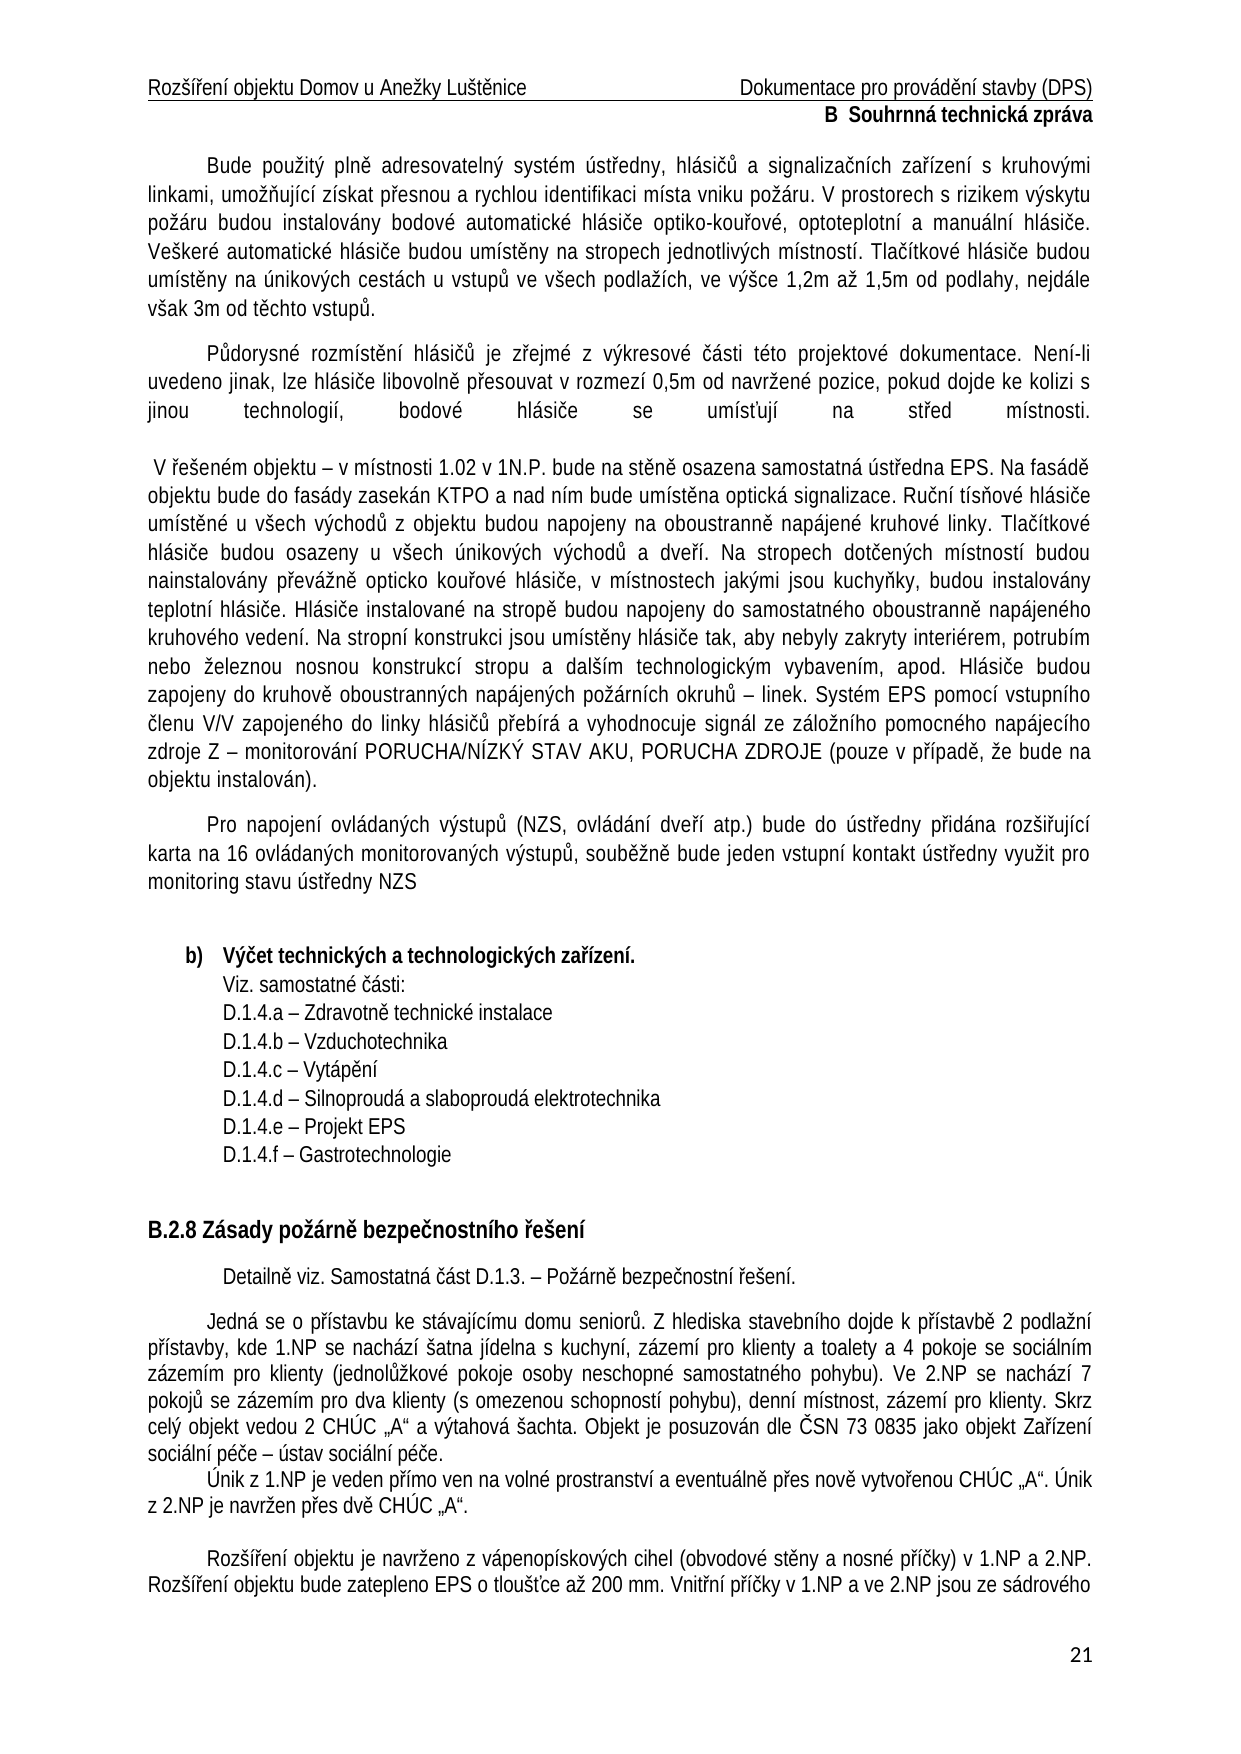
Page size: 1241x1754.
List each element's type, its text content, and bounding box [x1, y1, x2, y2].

list D.1.4.d – Silnoproudá a slaboproudá elektrotechnika [223, 1084, 1093, 1111]
text B.2.8 Zásady požárně bezpečnostního řešení [148, 1215, 1093, 1244]
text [148, 1545, 1093, 1598]
list D.1.4.f – Gastrotechnologie [223, 1141, 1093, 1168]
text Pro napojení ovládaných výstupů (NZS, ovládání dveří atp.) bude do ústředny přidána rozšiřující karta na 16 ovládaných monitorovaných výstupů, souběžně bude jeden vstupní kontakt ústředny využit pro monitoring stavu ústředny NZS [148, 811, 1093, 895]
list Detailně viz. Samostatná část D.1.3. – Požárně bezpečnostní řešení. [223, 1263, 1093, 1289]
text Půdorysné rozmístění hlásičů je zřejmé z výkresové části této projektové dokumentace. Není-li uvedeno jinak, lze hlásiče libovolně přesouvat v rozmezí 0,5m od navržené pozice, pokud dojde ke kolizi s jinou technologií, bodové hlásiče se umísťují na střed místnosti. V řešeném objektu – v místnosti 1.02 v 1N.P. bude na stěně osazena samostatná ústředna EPS. Na fasádě objektu bude do fasády zasekán KTPO a nad ním bude umístěna optická signalizace. Ruční tísňové hlásiče umístěné u všech východů z objektu budou napojeny na oboustranně napájené kruhové linky. Tlačítkové hlásiče budou osazeny u všech únikových východů a dveří. Na stropech dotčených místností budou nainstalovány převážně opticko kouřové hlásiče, v místnostech jakými jsou kuchyňky, budou instalovány teplotní hlásiče. Hlásiče instalované na stropě budou napojeny do samostatného oboustranně napájeného kruhového vedení. Na stropní konstrukci jsou umístěny hlásiče tak, aby nebyly zakryty interiérem, potrubím nebo železnou nosnou konstrukcí stropu a dalším technologickým vybavením, apod. Hlásiče budou zapojeny do kruhově oboustranných napájených požárních okruhů – linek. Systém EPS pomocí vstupního členu V/V zapojeného do linky hlásičů přebírá a vyhodnocuje signál ze záložního pomocného napájecího zdroje Z – monitorování PORUCHA/NÍZKÝ STAV AKU, PORUCHA ZDROJE (pouze v případě, že bude na objektu instalován). [148, 340, 1093, 793]
list D.1.4.b – Vzduchotechnika [223, 1028, 1093, 1054]
list D.1.4.e – Projekt EPS [223, 1113, 1093, 1139]
list Viz. samostatné části: [223, 971, 1093, 997]
list D.1.4.c – Vytápění [223, 1056, 1093, 1082]
list Výčet technických a technologických zařízení. [185, 942, 1093, 969]
text Únik z 1.NP je veden přímo ven na volné prostranství a eventuálně přes nově vytvořenou CHÚC „A“. Únik z 2.NP je navržen přes dvě CHÚC „A“. [148, 1466, 1093, 1518]
list D.1.4.a – Zdravotně technické instalace [223, 999, 1093, 1026]
text Jedná se o přístavbu ke stávajícímu domu seniorů. Z hlediska stavebního dojde k přístavbě 2 podlažní přístavby, kde 1.NP se nachází šatna jídelna s kuchyní, zázemí pro klienty a toalety a 4 pokoje se sociálním zázemím pro klienty (jednolůžkové pokoje osoby neschopné samostatného pohybu). Ve 2.NP se nachází 7 pokojů se zázemím pro dva klienty (s omezenou schopností pohybu), denní místnost, zázemí pro klienty. Skrz celý objekt vedou 2 CHÚC „A“ a výtahová šachta. Objekt je posuzován dle ČSN 73 0835 jako objekt Zařízení sociální péče – ústav sociální péče. [148, 1308, 1093, 1466]
text Bude použitý plně adresovatelný systém ústředny, hlásičů a signalizačních zařízení s kruhovými linkami, umožňující získat přesnou a rychlou identifikaci místa vniku požáru. V prostorech s rizikem výskytu požáru budou instalovány bodové automatické hlásiče optiko-kouřové, optoteplotní a manuální hlásiče. Veškeré automatické hlásiče budou umístěny na stropech jednotlivých místností. Tlačítkové hlásiče budou umístěny na únikových cestách u vstupů ve všech podlažích, ve výšce 1,2m až 1,5m od podlahy, nejdále však 3m od těchto vstupů. [148, 152, 1093, 321]
